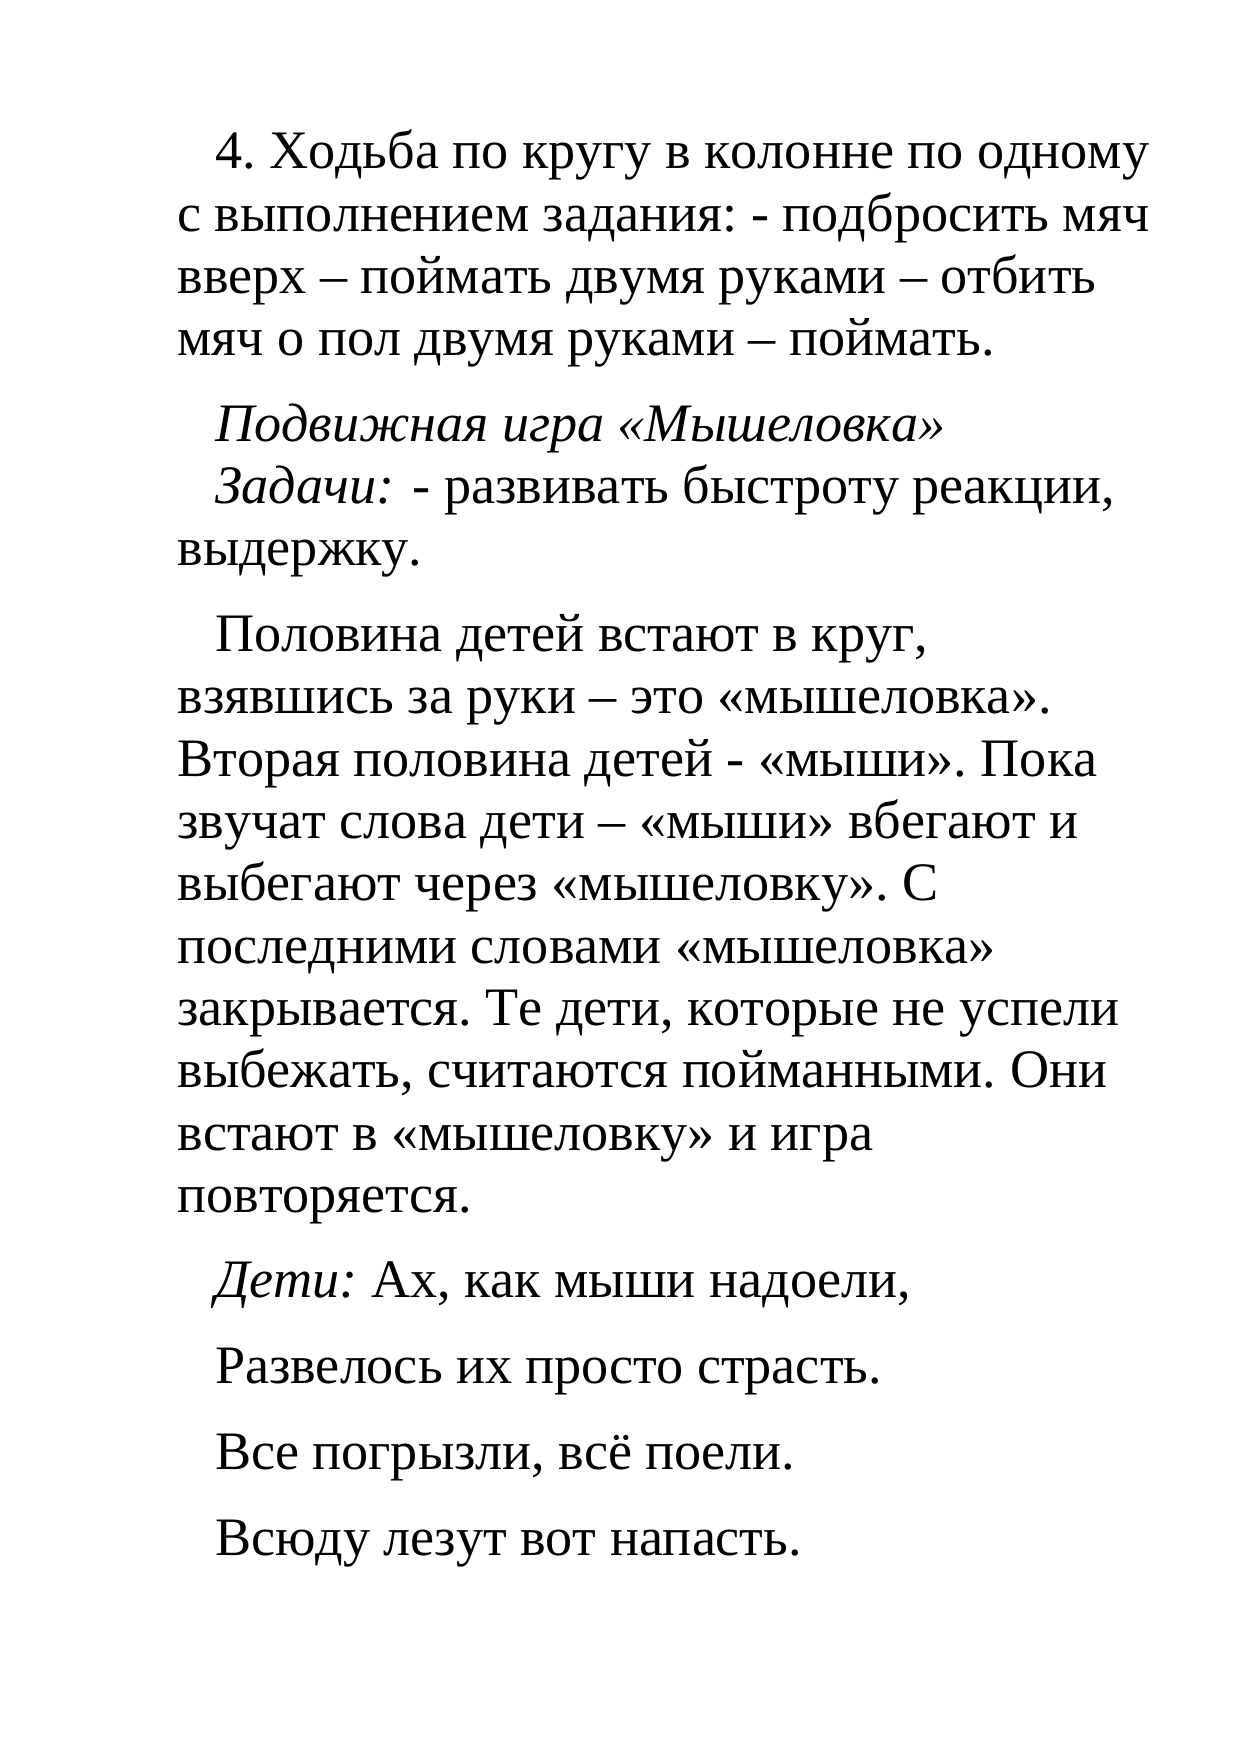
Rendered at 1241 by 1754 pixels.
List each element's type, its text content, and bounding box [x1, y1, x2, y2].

text Задачи: - развивать быстроту реакции, выдержку. [177, 453, 1152, 578]
text 4. Ходьба по кругу в колонне по одному с выполнением задания: - подбросить мяч вверх – поймать двумя руками – отбить мяч о пол двумя руками – поймать. [177, 118, 1152, 367]
text Дети: Ах, как мыши надоели, [177, 1247, 1152, 1310]
text Всюду лезут вот напасть. [177, 1504, 1152, 1567]
text Все погрызли, всё поели. [177, 1419, 1152, 1481]
text Половина детей встают в круг, взявшись за руки – это «мышеловка». Вторая половина детей - «мыши». Пока звучат слова дети – «мыши» вбегают и выбегают через «мышеловку». С последними словами «мышеловка» закрывается. Те дети, которые не успели выбежать, считаются пойманными. Они встают в «мышеловку» и игра повторяется. [177, 601, 1152, 1224]
text Подвижная игра «Мышеловка» [177, 391, 1152, 453]
text Развелось их просто страсть. [177, 1333, 1152, 1395]
